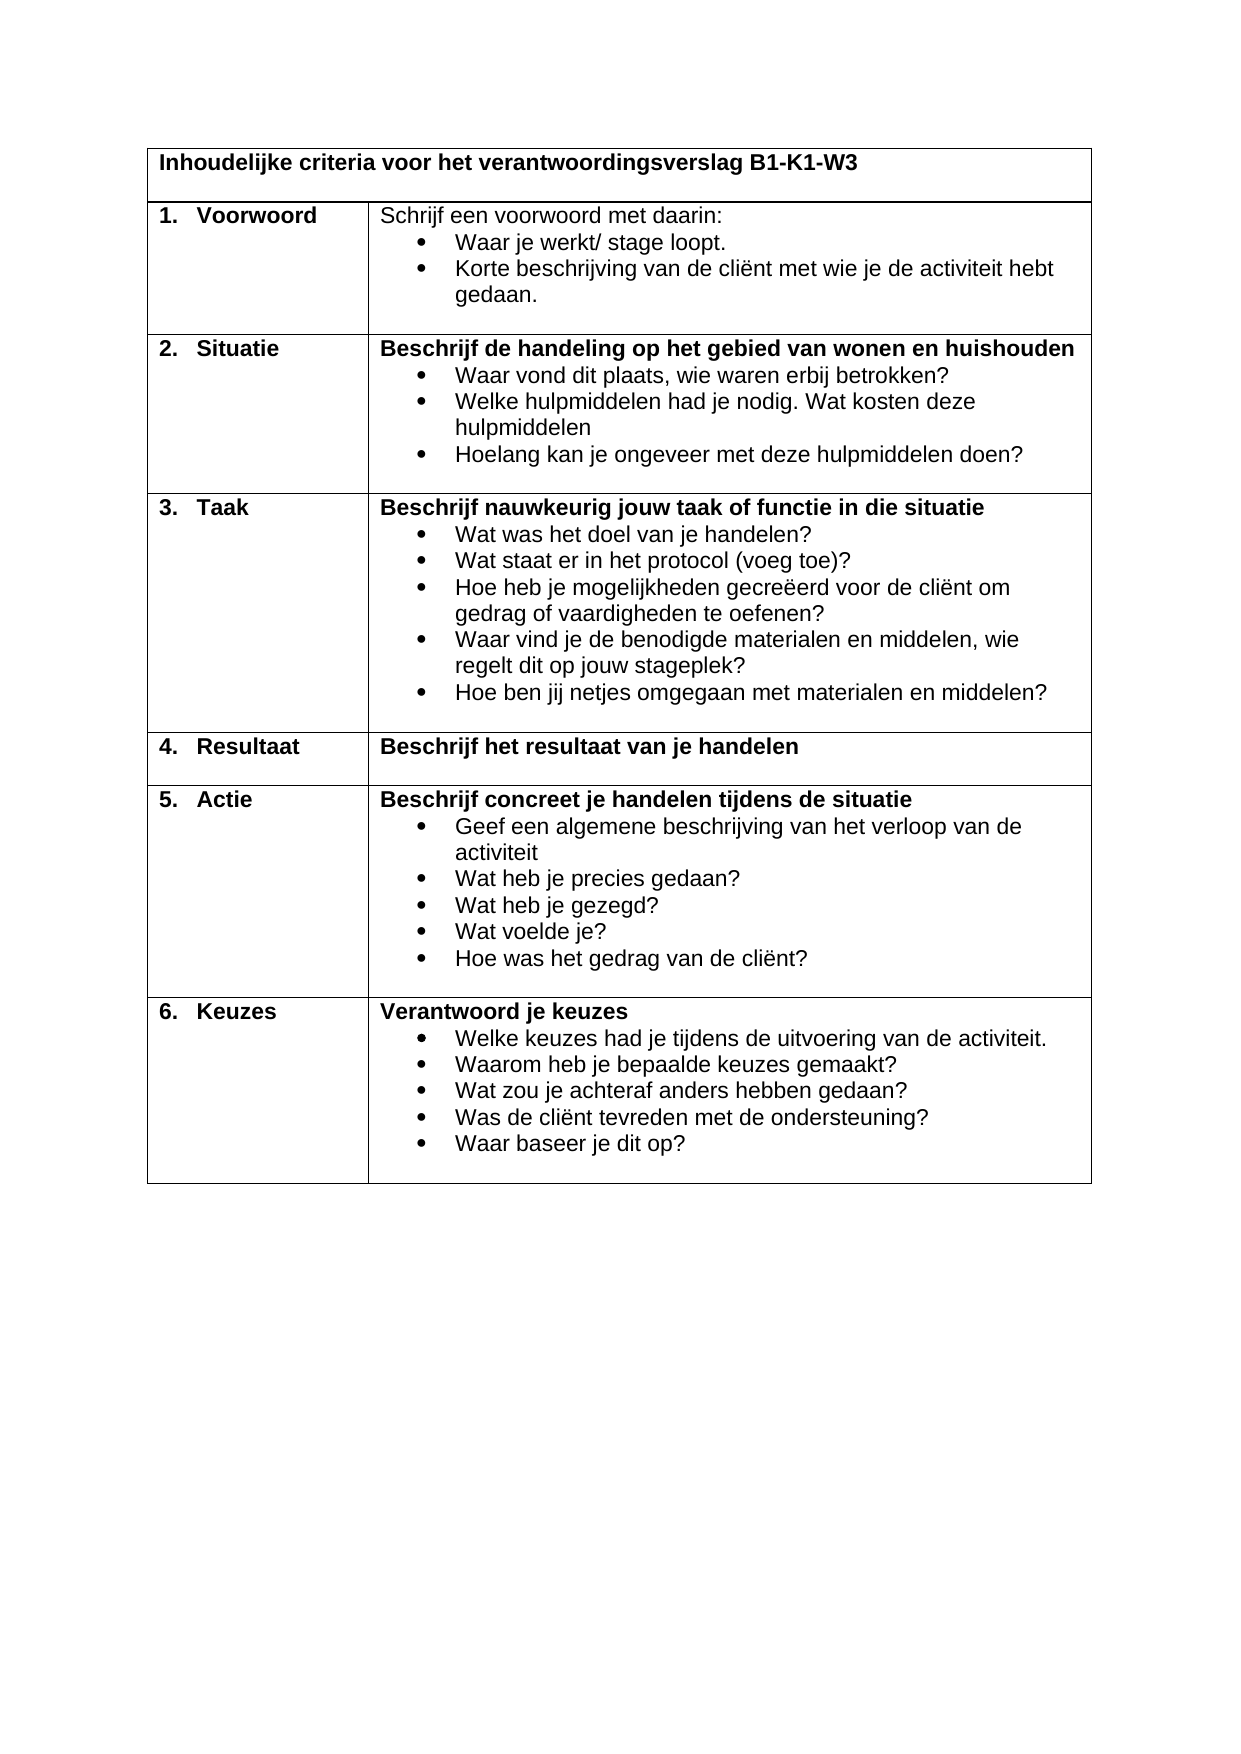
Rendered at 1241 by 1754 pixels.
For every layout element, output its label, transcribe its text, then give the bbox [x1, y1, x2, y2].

table_cell Situatie [148, 335, 368, 493]
table_header Inhoudelijke criteria voor het verantwoordingsverslag B1-K1-W3 [148, 149, 1091, 201]
table_cell Taak [148, 494, 368, 732]
table_cell Beschrijf de handeling op het gebied van wonen en huishouden Waar vond dit plaats, wie waren erbij betrokken? Welke hulpmiddelen had je nodig. Wat kosten deze hulpmiddelen Hoelang kan je ongeveer met deze hulpmiddelen doen? [369, 335, 1091, 493]
table_cell Resultaat [148, 733, 368, 785]
table_cell Actie [148, 786, 368, 997]
table_cell Voorwoord [148, 203, 368, 334]
table_cell Schrijf een voorwoord met daarin: Waar je werkt/ stage loopt. Korte beschrijving van de cliënt met wie je de activiteit hebt gedaan. [369, 203, 1091, 334]
table_cell Beschrijf concreet je handelen tijdens de situatie Geef een algemene beschrijving van het verloop van de activiteit Wat heb je precies gedaan? Wat heb je gezegd? Wat voelde je? Hoe was het gedrag van de cliënt? [369, 786, 1091, 997]
table_cell Beschrijf het resultaat van je handelen [369, 733, 1091, 785]
table_cell Keuzes [148, 998, 368, 1183]
table_cell Beschrijf nauwkeurig jouw taak of functie in die situatie Wat was het doel van je handelen? Wat staat er in het protocol (voeg toe)? Hoe heb je mogelijkheden gecreëerd voor de cliënt om gedrag of vaardigheden te oefenen? Waar vind je de benodigde materialen en middelen, wie regelt dit op jouw stageplek? Hoe ben jij netjes omgegaan met materialen en middelen? [369, 494, 1091, 732]
table_cell Verantwoord je keuzes Welke keuzes had je tijdens de uitvoering van de activiteit. Waarom heb je bepaalde keuzes gemaakt? Wat zou je achteraf anders hebben gedaan? Was de cliënt tevreden met de ondersteuning? Waar baseer je dit op? [369, 998, 1091, 1183]
